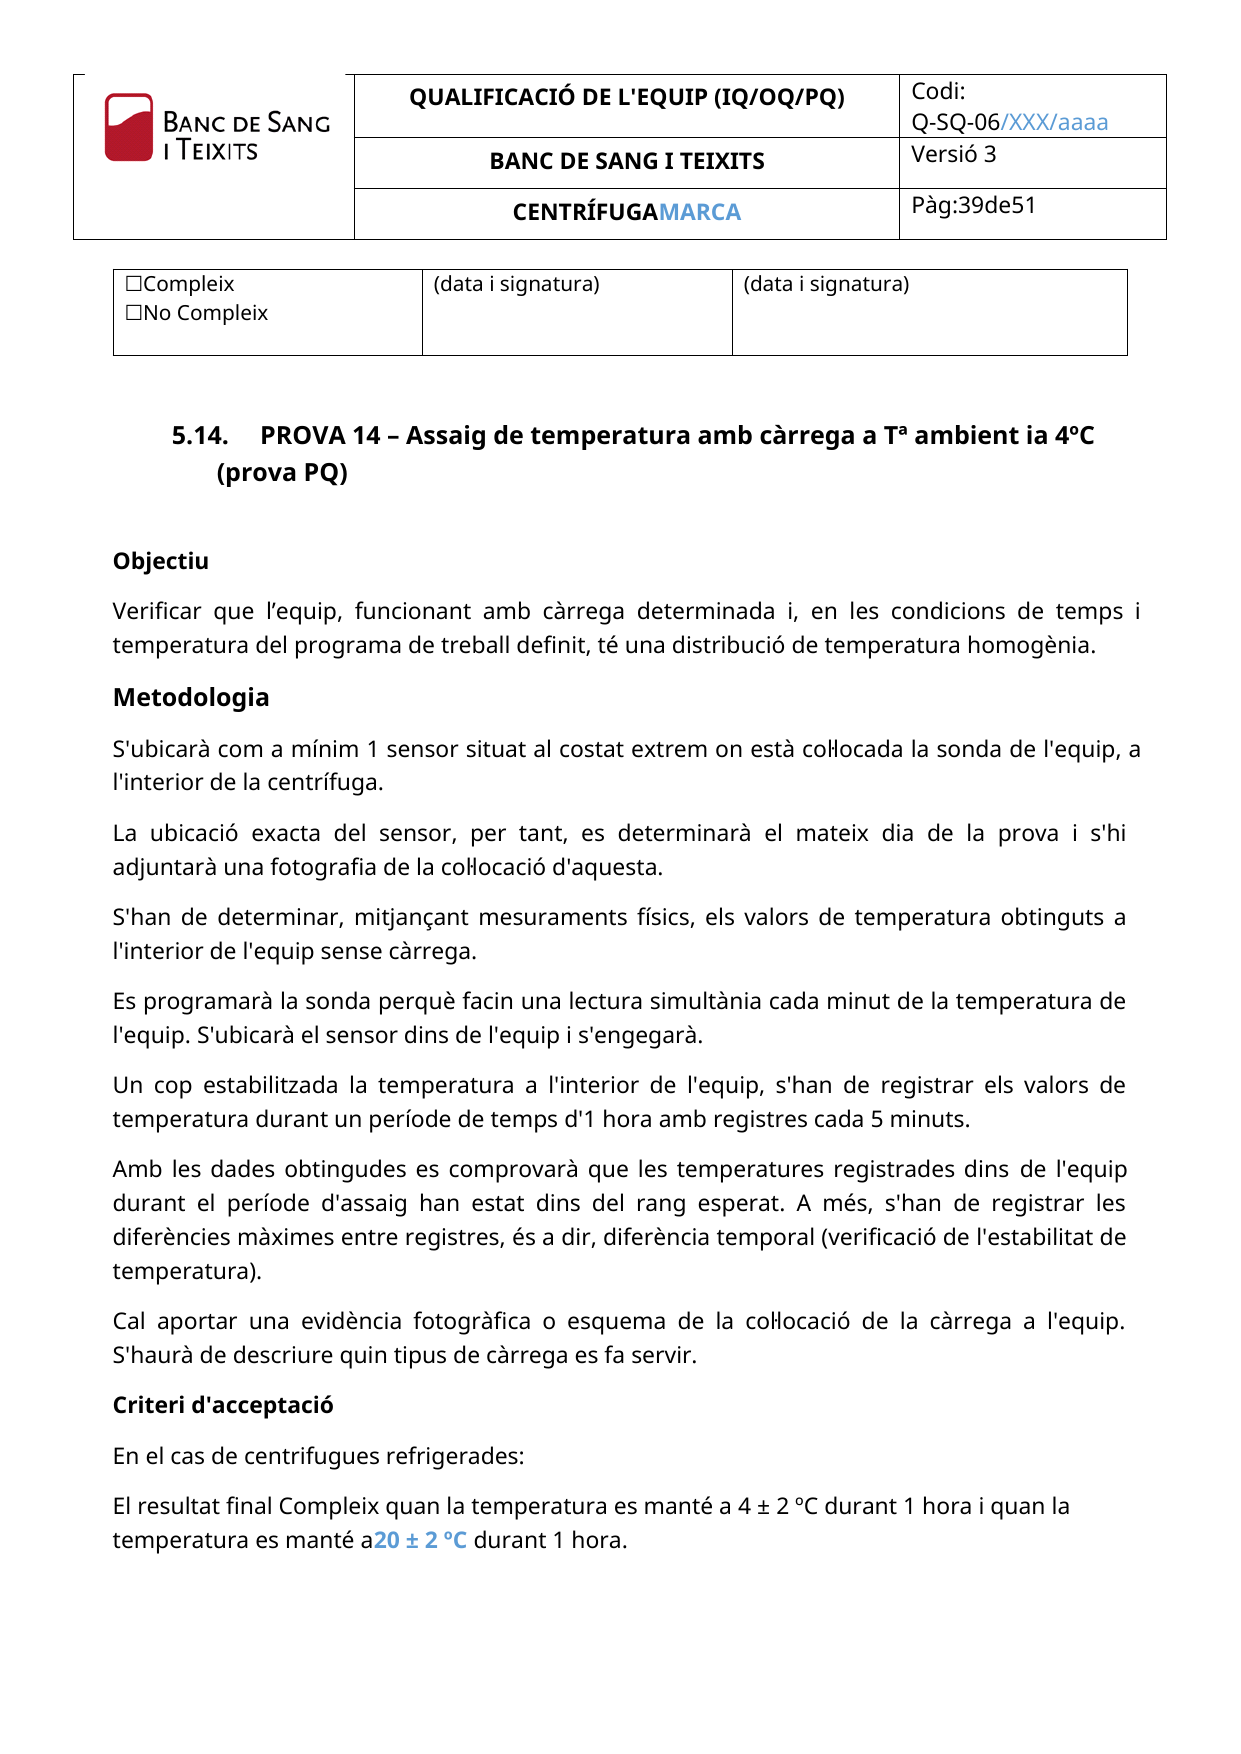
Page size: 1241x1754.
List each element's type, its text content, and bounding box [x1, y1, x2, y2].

table_cell Resultat: Compleix No Compleix [114, 270, 422, 355]
text S'han de determinar, mitjançant mesuraments físics, els valors de temperatura obtinguts a l'interior de l'equip sense càrrega. [112, 901, 1128, 966]
table_cell Verificat per: (data i signatura) [733, 270, 1127, 355]
text Cal aportar una evidència fotogràfica o esquema de la col·locació de la càrrega a l'equip. S'haurà de descriure quin tipus de càrrega es fa servir. [112, 1305, 1128, 1370]
text En el cas de centrifugues refrigerades: [112, 1440, 1128, 1471]
subtitle PROVA 14 – Assaig de temperatura amb càrrega a Tª ambient ia 4ºC (prova PQ) [172, 418, 1128, 488]
text Criteri d'acceptació [112, 1389, 1128, 1421]
text Un cop estabilitzada la temperatura a l'interior de l'equip, s'han de registrar els valors de temperatura durant un període de temps d'1 hora amb registres cada 5 minuts. [112, 1069, 1128, 1134]
text El resultat final Compleix quan la temperatura es manté a 4 ± 2 ºC durant 1 hora i quan la temperatura es manté a20 ± 2 ºC durant 1 hora. [112, 1490, 1128, 1555]
table_cell Realitzat per: (data i signatura) [423, 270, 732, 355]
text Verificar que l’equip, funcionant amb càrrega determinada i, en les condicions de temps i temperatura del programa de treball definit, té una distribució de temperatura homogènia. [112, 595, 1142, 660]
picture [84, 74, 346, 178]
text Objectiu [112, 544, 1128, 576]
text S'ubicarà com a mínim 1 sensor situat al costat extrem on està col·locada la sonda de l'equip, a l'interior de la centrífuga. [112, 733, 1142, 798]
text La ubicació exacta del sensor, per tant, es determinarà el mateix dia de la prova i s'hi adjuntarà una fotografia de la col·locació d'aquesta. [112, 817, 1128, 882]
text Metodologia [112, 679, 1128, 713]
text Es programarà la sonda perquè facin una lectura simultània cada minut de la temperatura de l'equip. S'ubicarà el sensor dins de l'equip i s'engegarà. [112, 985, 1128, 1050]
text Amb les dades obtingudes es comprovarà que les temperatures registrades dins de l'equip durant el període d'assaig han estat dins del rang esperat. A més, s'han de registrar les diferències màximes entre registres, és a dir, diferència temporal (verificació de l'estabilitat de temperatura). [112, 1153, 1128, 1286]
